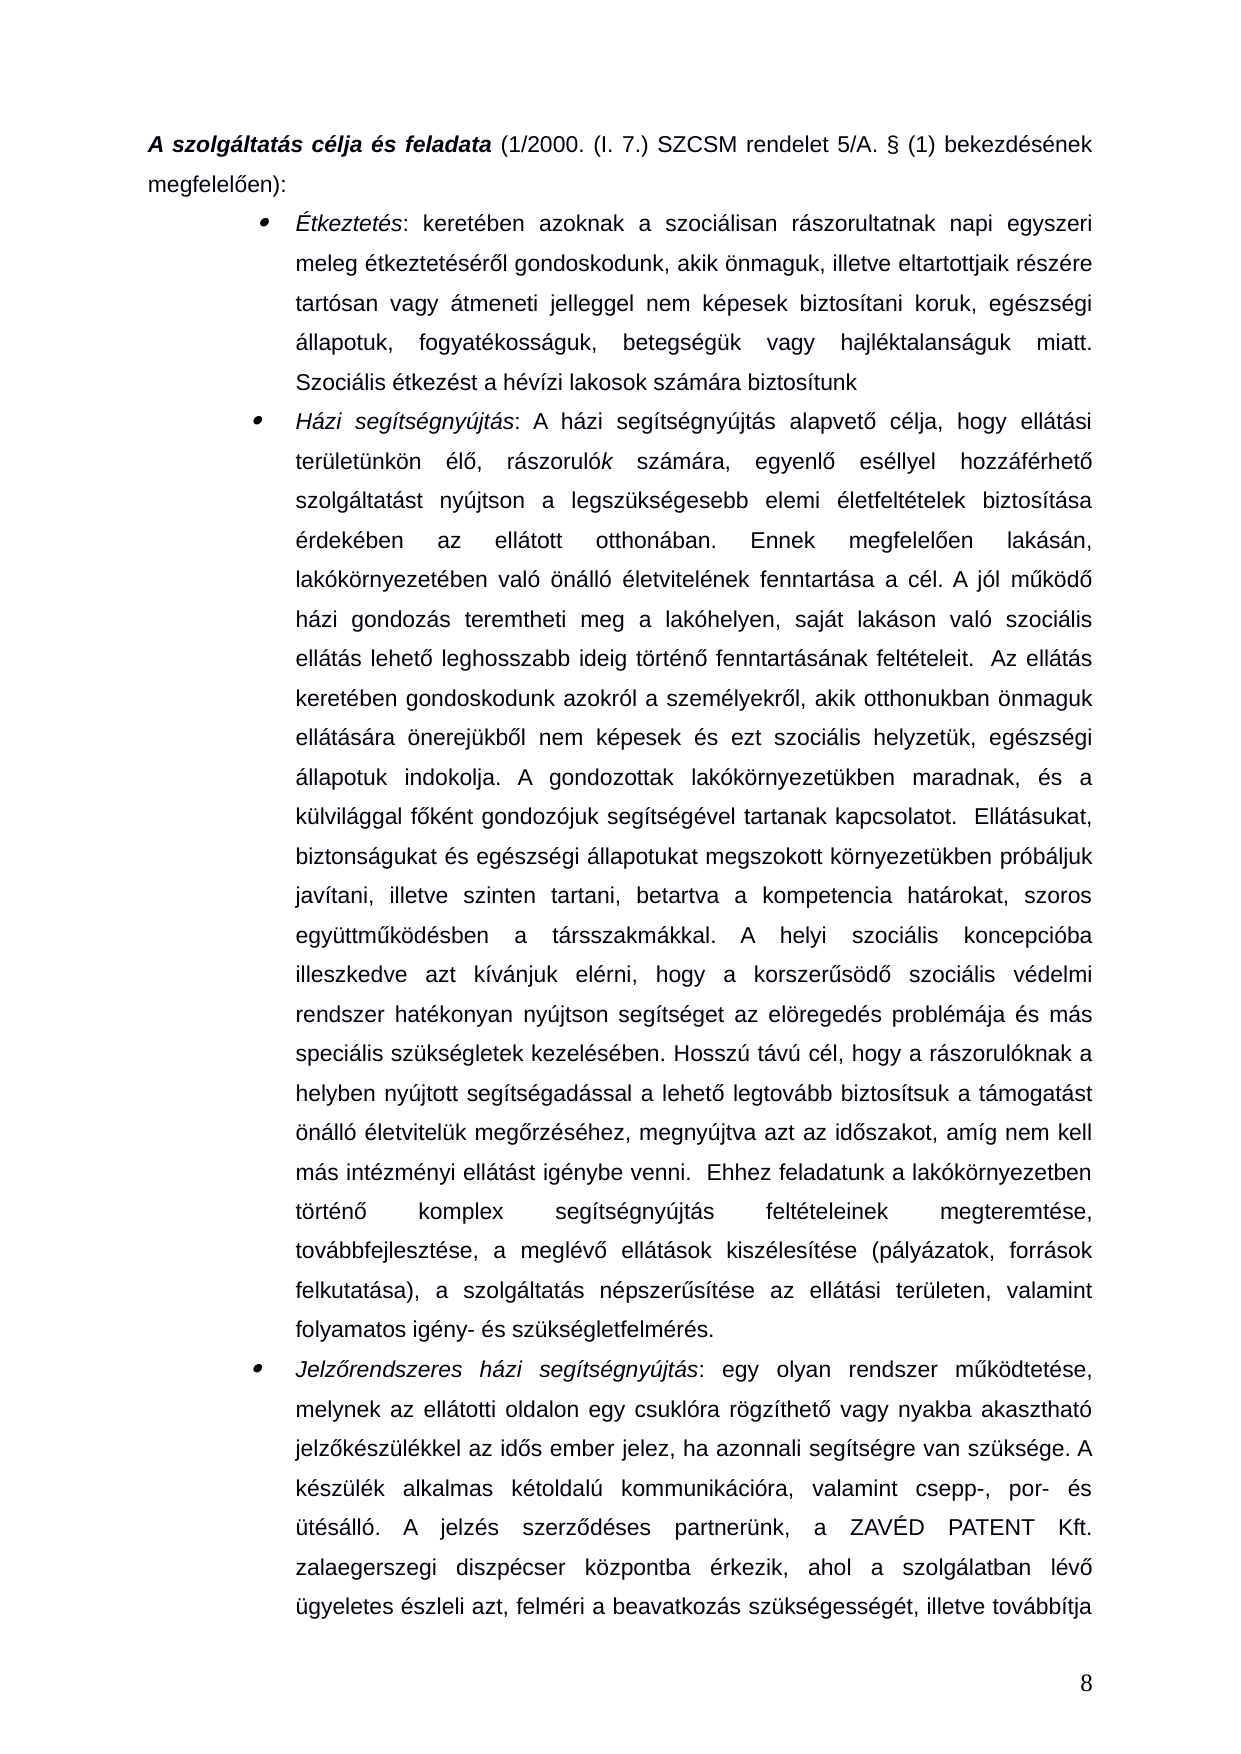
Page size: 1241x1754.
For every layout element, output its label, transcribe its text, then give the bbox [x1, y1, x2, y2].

list Házi segítségnyújtás: A házi segítségnyújtás alapvető célja, hogy ellátási területünkön élő, rászorulók számára, egyenlő eséllyel hozzáférhető szolgáltatást nyújtson a legszükségesebb elemi életfeltételek biztosítása érdekében az ellátott otthonában. Ennek megfelelően lakásán, lakókörnyezetében való önálló életvitelének fenntartása a cél. A jól működő házi gondozás teremtheti meg a lakóhelyen, saját lakáson való szociális ellátás lehető leghosszabb ideig történő fenntartásának feltételeit. Az ellátás keretében gondoskodunk azokról a személyekről, akik otthonukban önmaguk ellátására önerejükből nem képesek és ezt szociális helyzetük, egészségi állapotuk indokolja. A gondozottak lakókörnyezetükben maradnak, és a külvilággal főként gondozójuk segítségével tartanak kapcsolatot. Ellátásukat, biztonságukat és egészségi állapotukat megszokott környezetükben próbáljuk javítani, illetve szinten tartani, betartva a kompetencia határokat, szoros együttműködésben a társszakmákkal. A helyi szociális koncepcióba illeszkedve azt kívánjuk elérni, hogy a korszerűsödő szociális védelmi rendszer hatékonyan nyújtson segítséget az elöregedés problémája és más speciális szükségletek kezelésében. Hosszú távú cél, hogy a rászorulóknak a helyben nyújtott segítségadással a lehető legtovább biztosítsuk a támogatást önálló életvitelük megőrzéséhez, megnyújtva azt az időszakot, amíg nem kell más intézményi ellátást igénybe venni. Ehhez feladatunk a lakókörnyezetben történő komplex segítségnyújtás feltételeinek megteremtése, továbbfejlesztése, a meglévő ellátások kiszélesítése (pályázatok, források felkutatása), a szolgáltatás népszerűsítése az ellátási területen, valamint folyamatos igény- és szükségletfelmérés. [251, 408, 1093, 1343]
list Étkeztetés: keretében azoknak a szociálisan rászorultatnak napi egyszeri meleg étkeztetéséről gondoskodunk, akik önmaguk, illetve eltartottjaik részére tartósan vagy átmeneti jelleggel nem képesek biztosítani koruk, egészségi állapotuk, fogyatékosságuk, betegségük vagy hajléktalanságuk miatt. Szociális étkezést a hévízi lakosok számára biztosítunk [258, 210, 1093, 395]
text A szolgáltatás célja és feladata (1/2000. (I. 7.) SZCSM rendelet 5/A. § (1) bekezdésének megfelelően): [148, 131, 1093, 197]
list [251, 1356, 1093, 1620]
